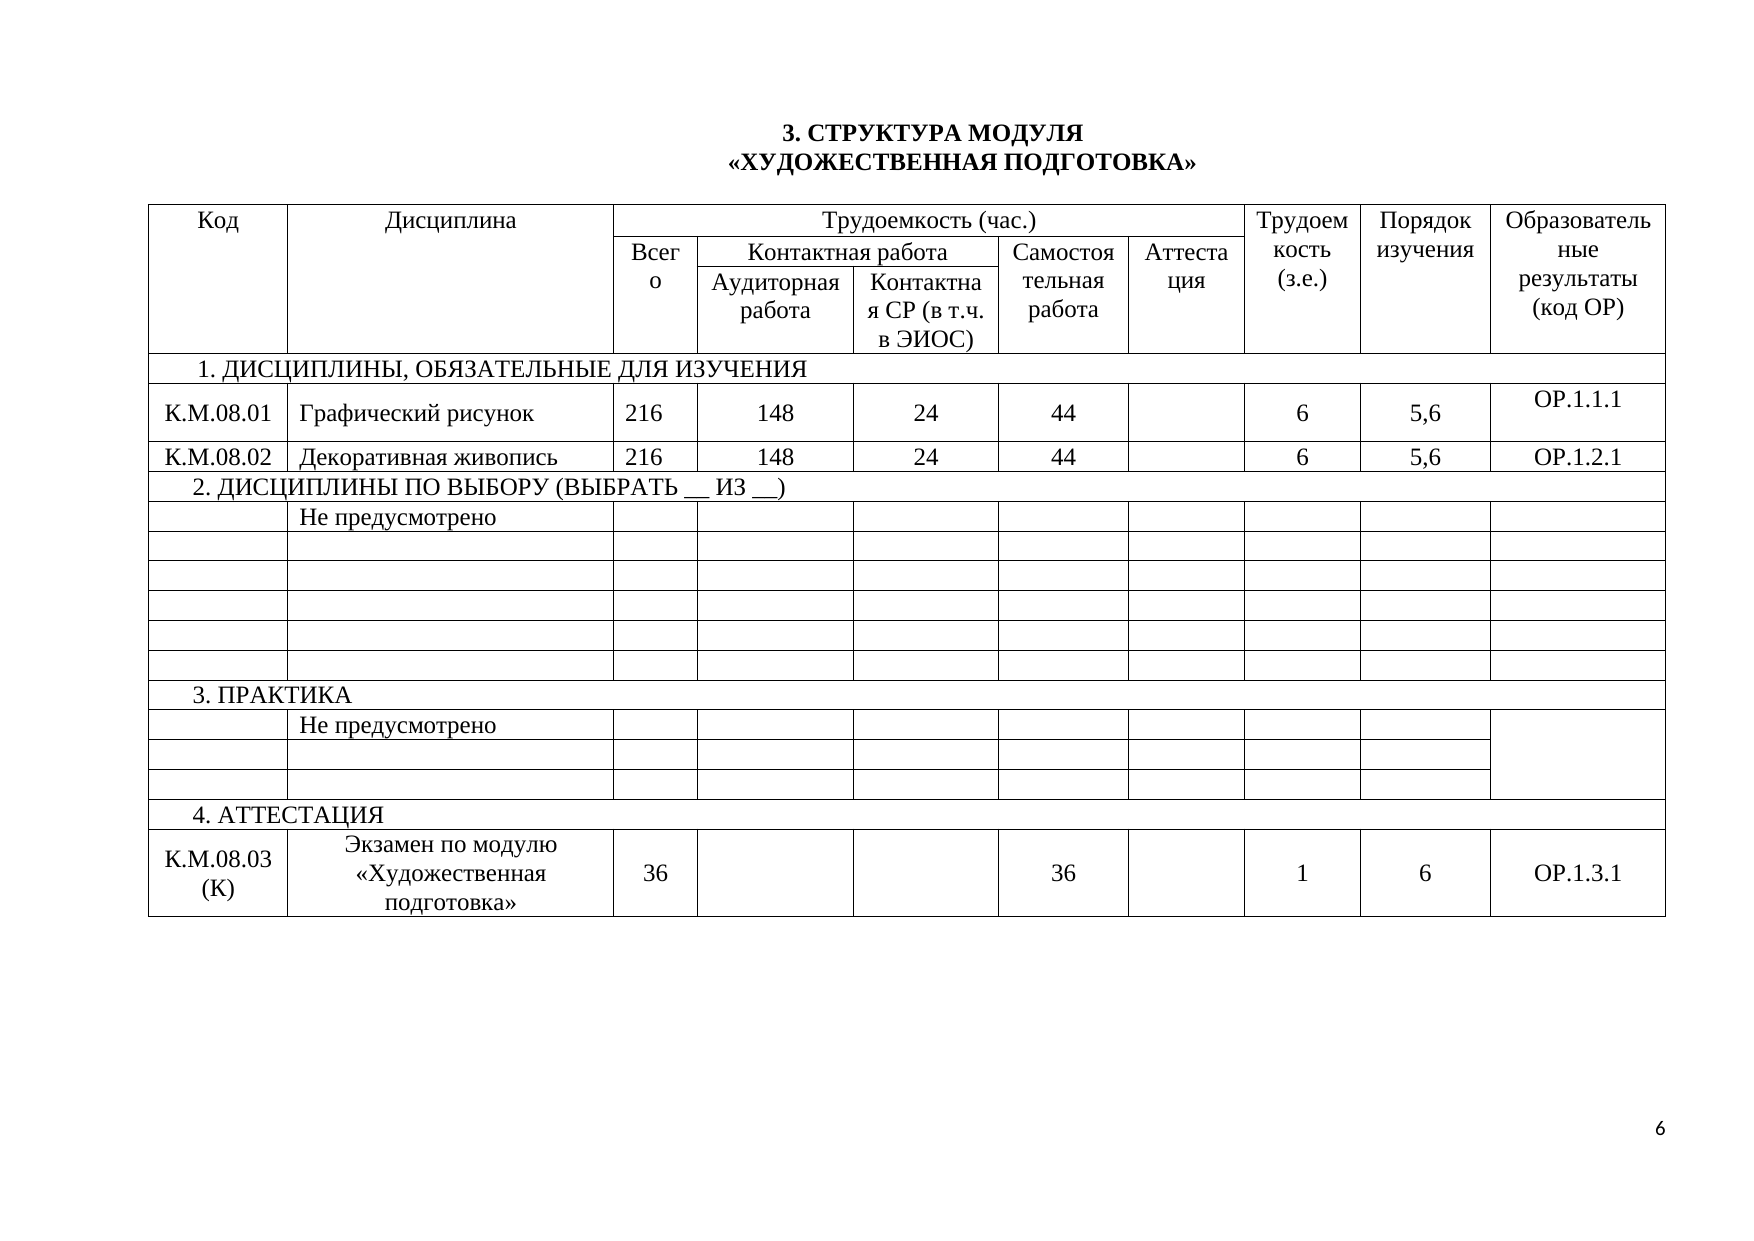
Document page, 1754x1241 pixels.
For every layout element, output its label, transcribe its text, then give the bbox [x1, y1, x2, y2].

table_cell 5,6 [1361, 442, 1490, 471]
table_cell [1491, 591, 1665, 620]
table_cell ОР.1.3.1 [1491, 830, 1665, 916]
table_cell [1361, 502, 1490, 531]
table_cell [1129, 770, 1244, 799]
table_cell Аудиторная работа [698, 267, 853, 353]
table_cell [149, 502, 287, 531]
table_cell [1129, 830, 1244, 916]
table_cell [1361, 591, 1490, 620]
table_cell [854, 651, 998, 679]
table_cell [1491, 651, 1665, 679]
table_cell [854, 591, 998, 620]
table_cell [288, 621, 613, 650]
table_cell [614, 740, 697, 769]
table_cell [1129, 442, 1244, 471]
table_cell [854, 561, 998, 590]
table_cell [854, 532, 998, 560]
table_cell Самостоятельная работа [999, 237, 1128, 353]
table_cell [854, 740, 998, 769]
table_cell ОР.1.1.1 [1491, 384, 1665, 441]
table_cell [1129, 384, 1244, 441]
table_cell Не предусмотрено [288, 502, 613, 531]
table_cell к.м.08.03 (к) [149, 830, 287, 916]
table_cell [1245, 710, 1360, 739]
table_cell [1245, 561, 1360, 590]
table_cell [1245, 532, 1360, 560]
table_cell [1245, 770, 1360, 799]
table_cell [999, 621, 1128, 650]
table_cell Контактная СР (в т.ч. в ЭИОС) [854, 267, 998, 353]
table_cell 216 [614, 442, 697, 471]
table_cell [614, 561, 697, 590]
table_cell [1361, 532, 1490, 560]
table_cell [999, 561, 1128, 590]
table_cell 216 [614, 384, 697, 441]
table_cell [1245, 740, 1360, 769]
table_cell 148 [698, 384, 853, 441]
table_cell [999, 740, 1128, 769]
table_cell 44 [999, 442, 1128, 471]
table_header Образовательные результаты (код ОР) [1491, 205, 1665, 353]
table_cell [698, 502, 853, 531]
table_cell 5,6 [1361, 384, 1490, 441]
table_cell [1129, 710, 1244, 739]
table_cell [698, 740, 853, 769]
table_cell [614, 710, 697, 739]
table_header Дисциплина [288, 205, 613, 353]
table_cell [149, 591, 287, 620]
table_cell [1361, 710, 1490, 739]
table_cell [854, 710, 998, 739]
table_cell [1491, 621, 1665, 650]
table_header Трудоемкость (з.е.) [1245, 205, 1360, 353]
table_header Порядок изучения [1361, 205, 1490, 353]
table_cell [698, 591, 853, 620]
table_cell Экзамен по модулю «Художественная подготовка» [288, 830, 613, 916]
table_header Код [149, 205, 287, 353]
table_cell [1245, 651, 1360, 679]
table_cell 24 [854, 384, 998, 441]
table_cell 24 [854, 442, 998, 471]
table_cell [288, 651, 613, 679]
table_cell 148 [698, 442, 853, 471]
table_cell [999, 770, 1128, 799]
table_cell Аттестация [1129, 237, 1244, 353]
table_cell 1 [1245, 830, 1360, 916]
table_cell [698, 561, 853, 590]
table_cell [149, 532, 287, 560]
table_cell Декоративная живопись [288, 442, 613, 471]
table_cell 6 [1245, 384, 1360, 441]
table_cell [1361, 770, 1490, 799]
table_cell [1361, 621, 1490, 650]
table_header Трудоемкость (час.) [614, 205, 1244, 236]
table_cell [1129, 532, 1244, 560]
table_cell [149, 710, 287, 739]
table_cell 2. Дисциплины по выбору (выбрать __ из __) [149, 472, 1665, 501]
table_cell [1361, 740, 1490, 769]
table_cell [288, 532, 613, 560]
table_cell к.м.08.01 [149, 384, 287, 441]
table_cell [999, 710, 1128, 739]
table_cell [854, 502, 998, 531]
table_cell К.М.08.02 [149, 442, 287, 471]
table_cell [149, 621, 287, 650]
table_cell [614, 591, 697, 620]
table_cell [698, 651, 853, 679]
table_cell 6 [1245, 442, 1360, 471]
table_cell [1245, 621, 1360, 650]
table_cell [1129, 591, 1244, 620]
table_cell Графический рисунок [288, 384, 613, 441]
table_cell Дисциплины, обязательные для изучения [149, 354, 1665, 383]
table_cell Не предусмотрено [288, 710, 613, 739]
table_cell [1361, 561, 1490, 590]
table_cell [698, 532, 853, 560]
table_cell [1491, 710, 1665, 799]
table_cell ОР.1.2.1 [1491, 442, 1665, 471]
table_cell [698, 621, 853, 650]
table_cell 36 [614, 830, 697, 916]
table_cell [614, 621, 697, 650]
table_cell [1129, 740, 1244, 769]
table_cell [999, 651, 1128, 679]
table_cell [288, 561, 613, 590]
table_cell [1491, 561, 1665, 590]
table_cell [149, 561, 287, 590]
table_cell [149, 740, 287, 769]
table_cell 4. аттестация [149, 800, 1665, 828]
table_cell [1129, 621, 1244, 650]
table_cell [1129, 651, 1244, 679]
table_cell [854, 830, 998, 916]
text 3. Структура модуля [200, 118, 1665, 147]
table_cell [854, 770, 998, 799]
table_cell [698, 770, 853, 799]
table_cell [1245, 502, 1360, 531]
table_cell [698, 710, 853, 739]
table_cell [288, 740, 613, 769]
table_cell [999, 502, 1128, 531]
table_cell [614, 770, 697, 799]
table_cell 44 [999, 384, 1128, 441]
table_cell [614, 651, 697, 679]
table_cell 36 [999, 830, 1128, 916]
table_cell [288, 591, 613, 620]
text «Художественная подготовка» [259, 147, 1665, 176]
table_cell [614, 532, 697, 560]
table_cell 3. Практика [149, 681, 1665, 709]
table_cell [149, 770, 287, 799]
table_cell [288, 770, 613, 799]
table_cell [1361, 651, 1490, 679]
table_cell Контактная работа [698, 237, 998, 266]
table_cell 6 [1361, 830, 1490, 916]
table_cell [698, 830, 853, 916]
table_cell [1129, 502, 1244, 531]
table_cell [854, 621, 998, 650]
table_cell [614, 502, 697, 531]
table_cell [1491, 502, 1665, 531]
table_cell [999, 532, 1128, 560]
table_cell [1491, 532, 1665, 560]
table_cell [1245, 591, 1360, 620]
table_cell [999, 591, 1128, 620]
table_cell [1129, 561, 1244, 590]
table_cell [149, 651, 287, 679]
table_cell Всего [614, 237, 697, 353]
